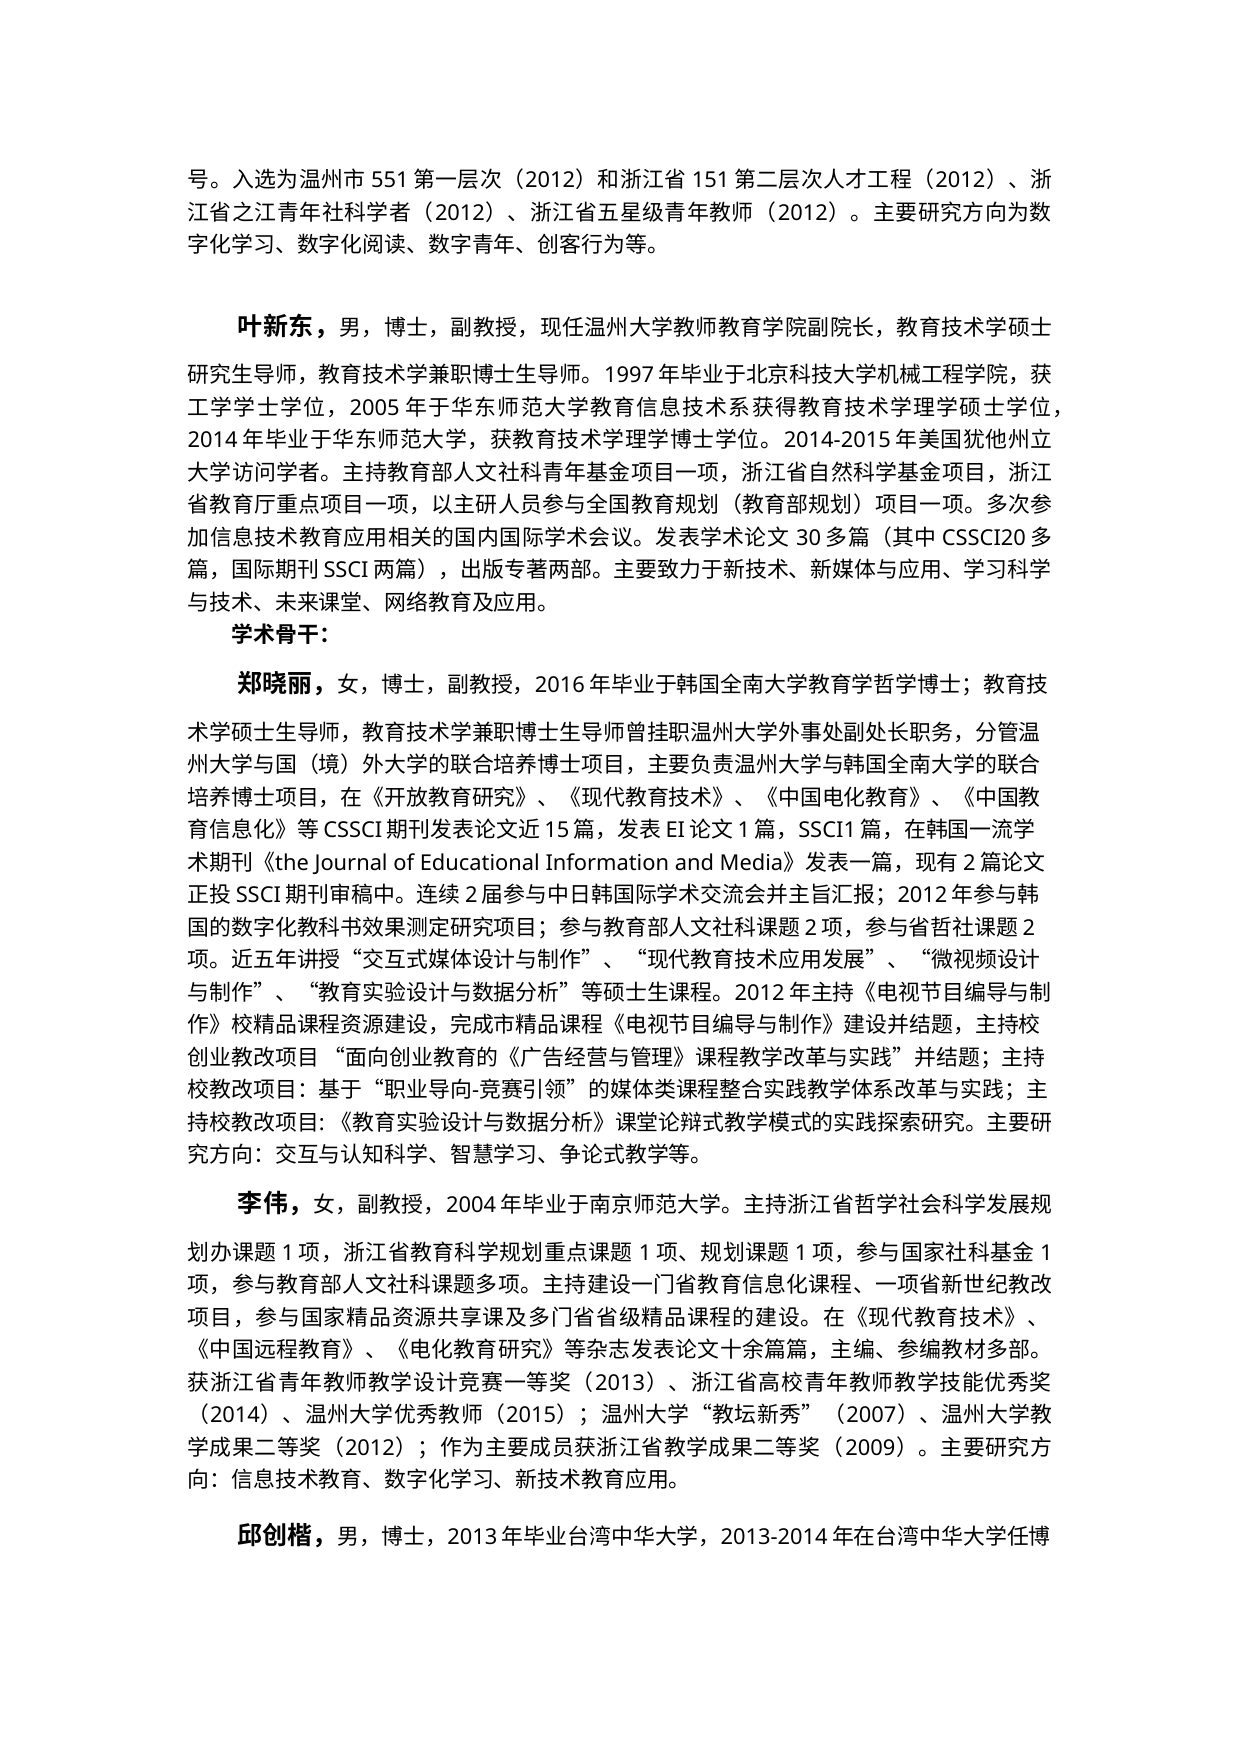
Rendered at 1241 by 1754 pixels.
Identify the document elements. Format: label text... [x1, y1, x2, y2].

text 郑晓丽，女，博士，副教授，2016年毕业于韩国全南大学教育学哲学博士；教育技术学硕士生导师，教育技术学兼职博士生导师曾挂职温州大学外事处副处长职务，分管温州大学与国（境）外大学的联合培养博士项目，主要负责温州大学与韩国全南大学的联合培养博士项目，在《开放教育研究》、《现代教育技术》、《中国电化教育》、《中国教育信息化》等CSSCI期刊发表论文近15篇，发表EI论文1篇，SSCI1篇，在韩国一流学术期刊《the Journal of Educational Information and Media》发表一篇，现有2篇论文正投SSCI期刊审稿中。连续2届参与中日韩国际学术交流会并主旨汇报；2012年参与韩国的数字化教科书效果测定研究项目；参与教育部人文社科课题2项，参与省哲社课题2项。近五年讲授“交互式媒体设计与制作”、“现代教育技术应用发展”、“微视频设计与制作”、“教育实验设计与数据分析”等硕士生课程。2012年主持《电视节目编导与制作》校精品课程资源建设，完成市精品课程《电视节目编导与制作》建设并结题，主持校创业教改项目 “面向创业教育的《广告经营与管理》课程教学改革与实践”并结题；主持校教改项目：基于“职业导向-竞赛引领”的媒体类课程整合实践教学体系改革与实践；主持校教改项目: 《教育实验设计与数据分析》课堂论辩式教学模式的实践探索研究。主要研究方向：交互与认知科学、智慧学习、争论式教学等。 [187, 649, 1053, 1169]
list 叶新东，男，博士，副教授，现任温州大学教师教育学院副院长，教育技术学硕士研究生导师，教育技术学兼职博士生导师。1997年毕业于北京科技大学机械工程学院，获工学学士学位，2005年于华东师范大学教育信息技术系获得教育技术学理学硕士学位，2014年毕业于华东师范大学，获教育技术学理学博士学位。2014-2015年美国犹他州立大学访问学者。主持教育部人文社科青年基金项目一项，浙江省自然科学基金项目，浙江省教育厅重点项目一项，以主研人员参与全国教育规划（教育部规划）项目一项。多次参加信息技术教育应用相关的国内国际学术会议。发表学术论文30多篇（其中CSSCI20多篇，国际期刊SSCI两篇），出版专著两部。主要致力于新技术、新媒体与应用、学习科学与技术、未来课堂、网络教育及应用。 [187, 292, 1053, 617]
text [187, 1494, 1053, 1557]
list 李伟，女，副教授，2004年毕业于南京师范大学。主持浙江省哲学社会科学发展规划办课题1项，浙江省教育科学规划重点课题1项、规划课题1项，参与国家社科基金1项，参与教育部人文社科课题多项。主持建设一门省教育信息化课程、一项省新世纪教改项目，参与国家精品资源共享课及多门省省级精品课程的建设。在《现代教育技术》、《中国远程教育》、《电化教育研究》等杂志发表论文十余篇篇，主编、参编教材多部。获浙江省青年教师教学设计竞赛一等奖（2013）、浙江省高校青年教师教学技能优秀奖（2014）、温州大学优秀教师（2015）；温州大学“教坛新秀”（2007）、温州大学教学成果二等奖（2012）；作为主要成员获浙江省教学成果二等奖（2009）。主要研究方向：信息技术教育、数字化学习、新技术教育应用。 [187, 1169, 1053, 1494]
list 学术骨干： [187, 617, 1053, 649]
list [187, 162, 1053, 259]
